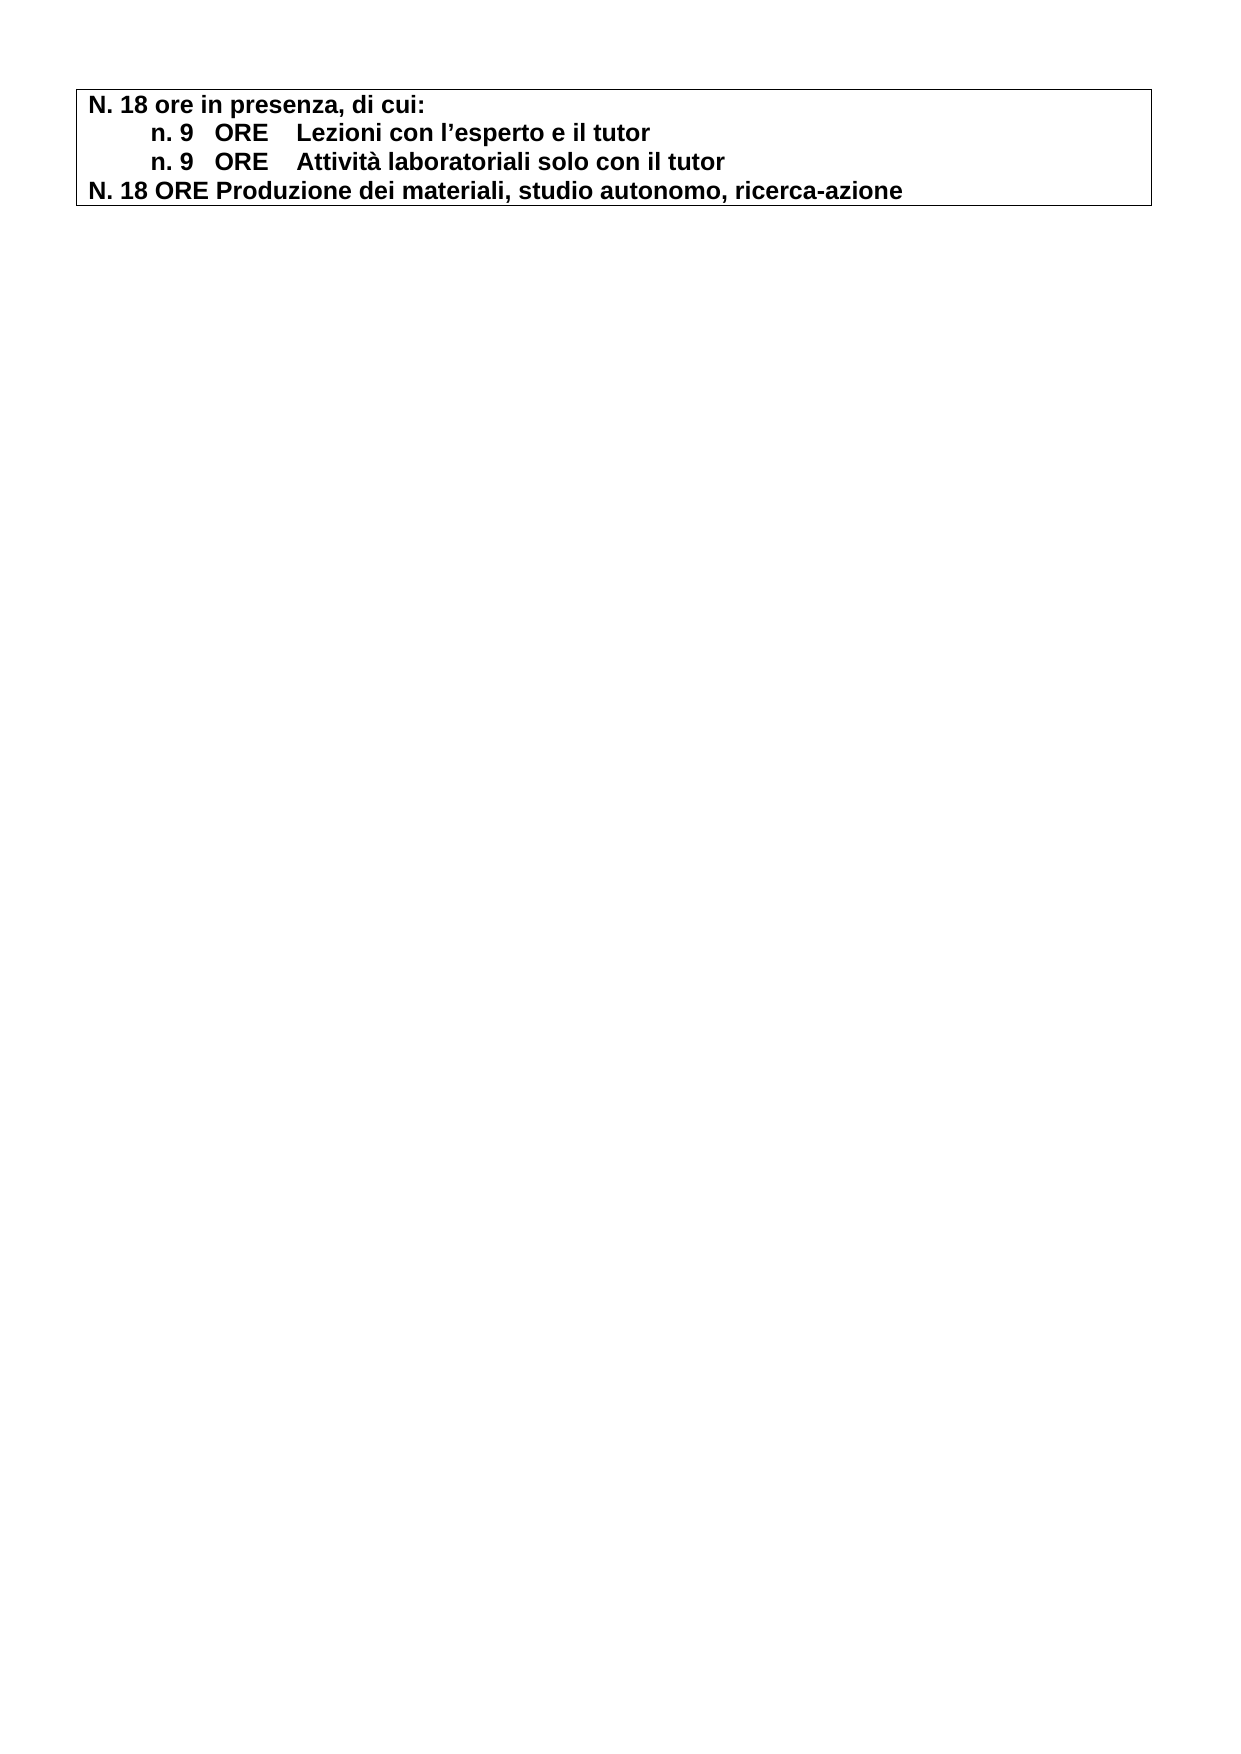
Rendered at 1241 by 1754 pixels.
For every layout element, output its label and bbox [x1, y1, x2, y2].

table_cell [77, 90, 1151, 205]
